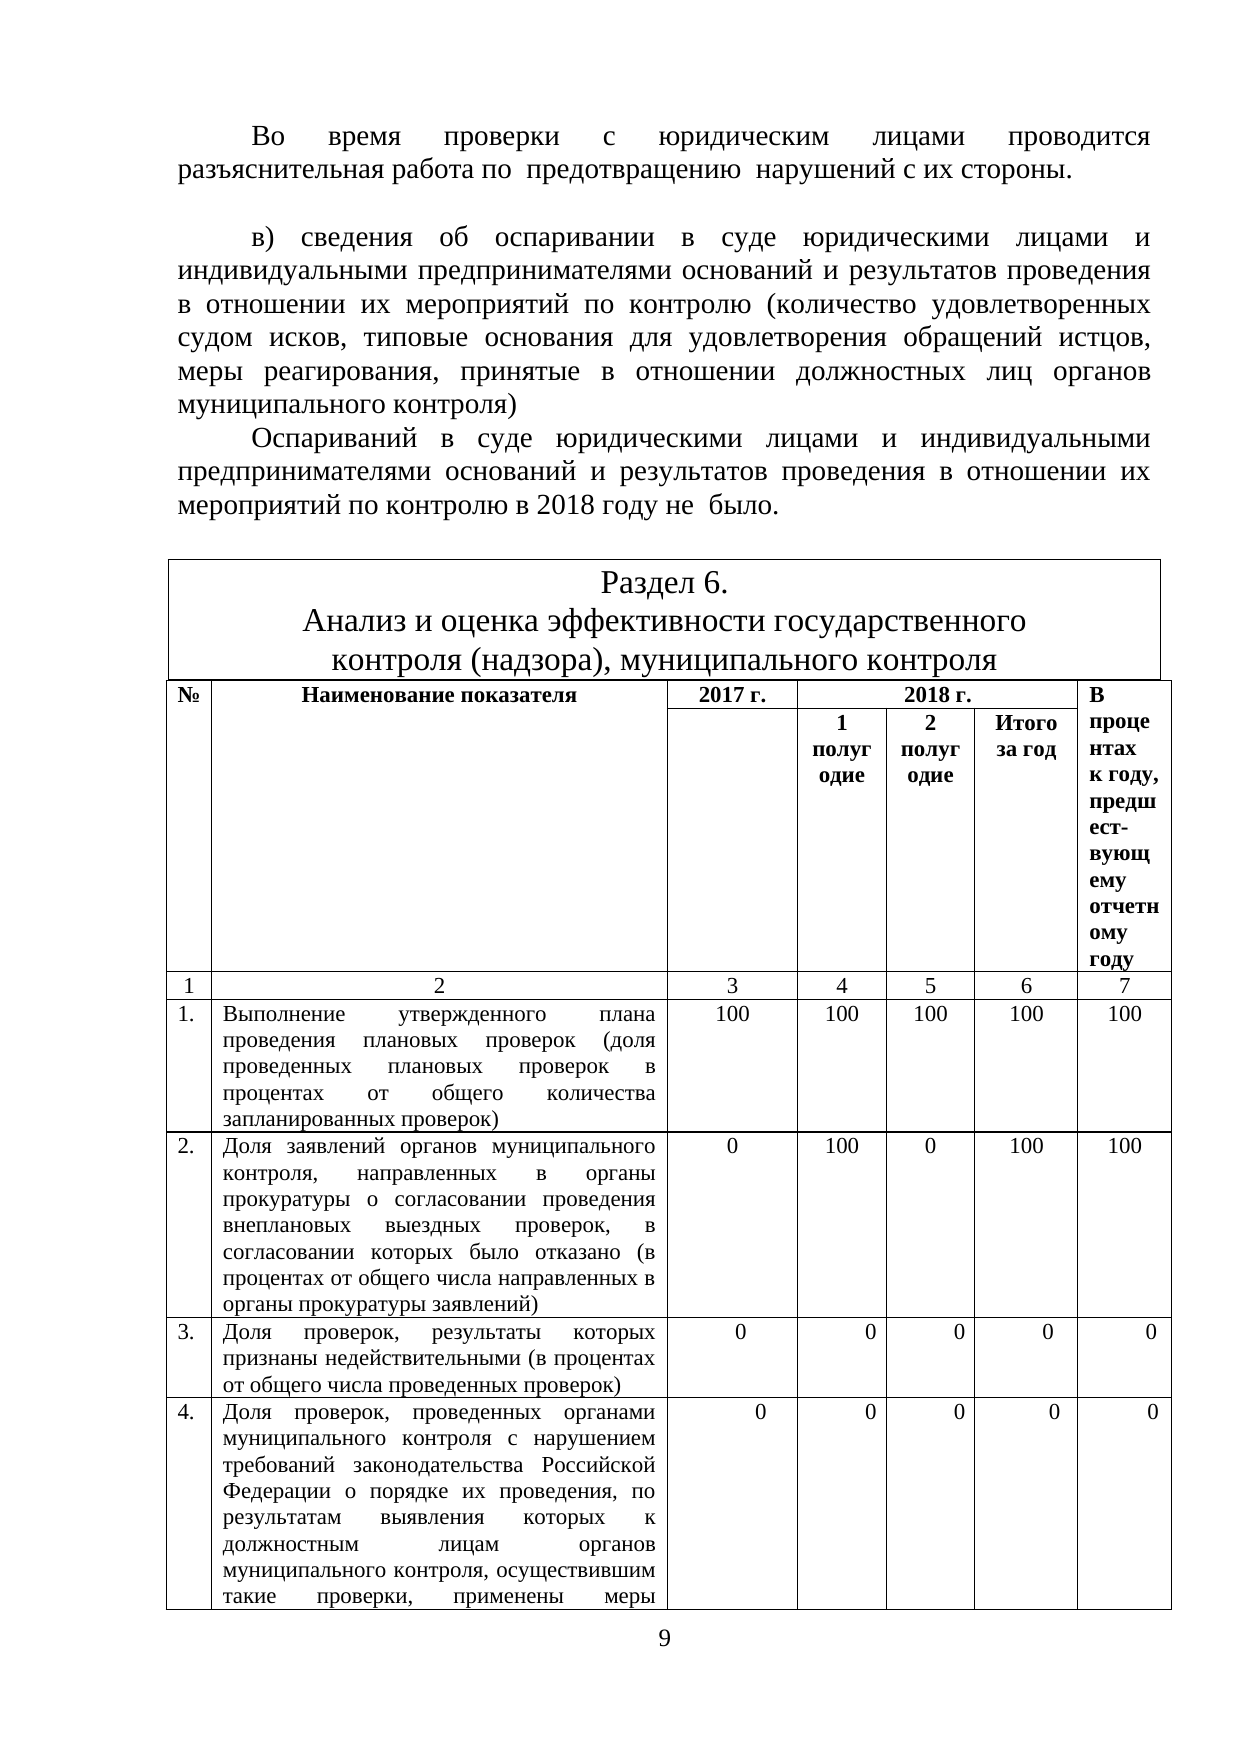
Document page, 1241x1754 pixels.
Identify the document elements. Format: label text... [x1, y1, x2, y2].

table_cell 100 [798, 1133, 886, 1317]
table_cell 0 [798, 1318, 886, 1397]
table_cell 0 [1078, 1398, 1171, 1609]
table_cell 100 [975, 1133, 1077, 1317]
text Раздел 6. [169, 560, 1160, 600]
table_cell 0 [1078, 1318, 1171, 1397]
table_cell 100 [887, 1000, 974, 1131]
table_cell 0 [798, 1398, 886, 1609]
table_cell 0 [887, 1318, 974, 1397]
table_cell [167, 1133, 211, 1317]
table_cell 100 [798, 1000, 886, 1131]
table_cell [167, 1318, 211, 1397]
table_header № [167, 681, 211, 971]
text контроля (надзора), муниципального контроля [169, 636, 1160, 679]
table_cell 0 [975, 1398, 1077, 1609]
table_cell 4 [798, 972, 886, 998]
table_cell 100 [668, 1000, 797, 1131]
table_cell 2 полугодие [887, 709, 974, 971]
table_header 2017 г. [668, 681, 797, 708]
table_cell Доля проверок, результаты которых признаны недействительными (в процентах от общего числа проведенных проверок) [212, 1318, 667, 1397]
table_header В процентах к году, предшест-вующему отчетному году [1078, 681, 1171, 971]
table_cell 100 [1078, 1133, 1171, 1317]
table_cell Итого за год [975, 709, 1077, 971]
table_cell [212, 1398, 667, 1609]
table_cell 7 [1078, 972, 1171, 998]
table_cell 0 [668, 1133, 797, 1317]
table_cell 3 [668, 972, 797, 998]
table_cell [167, 1398, 211, 1609]
text Анализ и оценка эффективности государственного [177, 600, 1152, 636]
table_cell 0 [887, 1133, 974, 1317]
table_header 2018 г. [798, 681, 1077, 708]
table_cell 2 [212, 972, 667, 998]
table_cell Выполнение утвержденного плана проведения плановых проверок (доля проведенных плановых проверок в процентах от общего количества запланированных проверок) [212, 1000, 667, 1131]
table_cell 1 полугодие [798, 709, 886, 971]
table_cell [668, 709, 797, 971]
text Во время проверки с юридическим лицами проводится разъяснительная работа по предотвращению нарушений с их стороны. [177, 118, 1152, 185]
table_cell [167, 1000, 211, 1131]
table_cell 5 [887, 972, 974, 998]
table_cell 0 [668, 1318, 797, 1397]
table_cell 100 [975, 1000, 1077, 1131]
text в) сведения об оспаривании в суде юридическими лицами и индивидуальными предпринимателями оснований и результатов проведения в отношении их мероприятий по контролю (количество удовлетворенных судом исков, типовые основания для удовлетворения обращений истцов, меры реагирования, принятые в отношении должностных лиц органов муниципального контроля) [177, 219, 1152, 420]
table_cell 0 [887, 1398, 974, 1609]
text Оспариваний в суде юридическими лицами и индивидуальными предпринимателями оснований и результатов проведения в отношении их мероприятий по контролю в 2018 году не было. [177, 420, 1152, 521]
table_cell 0 [975, 1318, 1077, 1397]
table_header Наименование показателя [212, 681, 667, 971]
table_cell 100 [1078, 1000, 1171, 1131]
table_cell 1 [167, 972, 211, 998]
table_cell Доля заявлений органов муниципального контроля, направленных в органы прокуратуры о согласовании проведения внеплановых выездных проверок, в согласовании которых было отказано (в процентах от общего числа направленных в органы прокуратуры заявлений) [212, 1133, 667, 1317]
table_cell 0 [668, 1398, 797, 1609]
table_cell 6 [975, 972, 1077, 998]
